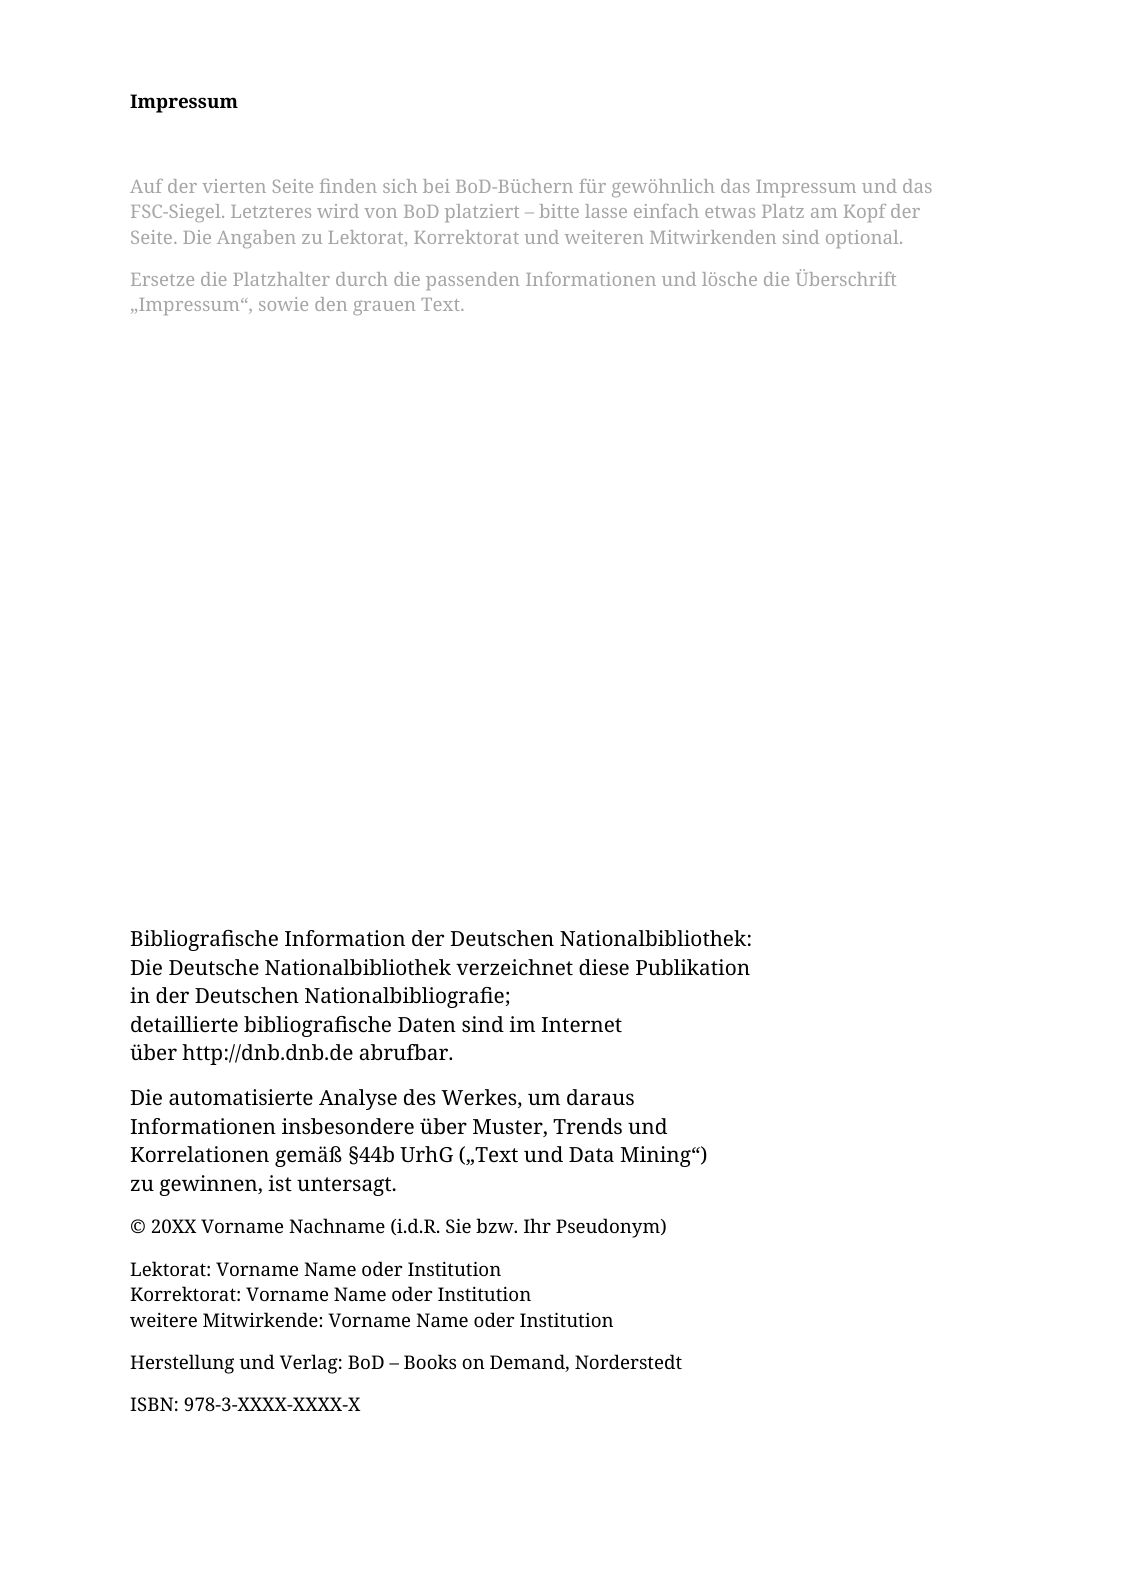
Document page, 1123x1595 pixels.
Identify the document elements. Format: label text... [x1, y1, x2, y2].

text Bibliografische Information der Deutschen Nationalbibliothek: Die Deutsche Nationalbibliothek verzeichnet diese Publikation in der Deutschen Nationalbibliografie; detaillierte bibliografische Daten sind im Internet über http://dnb.dnb.de abrufbar. [130, 924, 969, 1067]
text © 20XX Vorname Nachname (i.d.R. Sie bzw. Ihr Pseudonym) [130, 1214, 969, 1239]
text Auf der vierten Seite finden sich bei BoD-Büchern für gewöhnlich das Impressum und das FSC-Siegel. Letzteres wird von BoD platziert – bitte lasse einfach etwas Platz am Kopf der Seite. Die Angaben zu Lektorat, Korrektorat und weiteren Mitwirkenden sind optional. [130, 173, 969, 249]
text ISBN: 978-3-XXXX-XXXX-X [130, 1391, 969, 1417]
text Impressum [130, 89, 969, 114]
text Ersetze die Platzhalter durch die passenden Informationen und lösche die Überschrift „Impressum“, sowie den grauen Text. [130, 266, 969, 317]
text Lektorat: Vorname Name oder Institution Korrektorat: Vorname Name oder Institution weitere Mitwirkende: Vorname Name oder Institution [130, 1256, 969, 1333]
text Herstellung und Verlag: BoD – Books on Demand, Norderstedt [130, 1349, 969, 1375]
text Die automatisierte Analyse des Werkes, um daraus Informationen insbesondere über Muster, Trends und Korrelationen gemäß §44b UrhG („Text und Data Mining“) zu gewinnen, ist untersagt. [130, 1083, 969, 1197]
